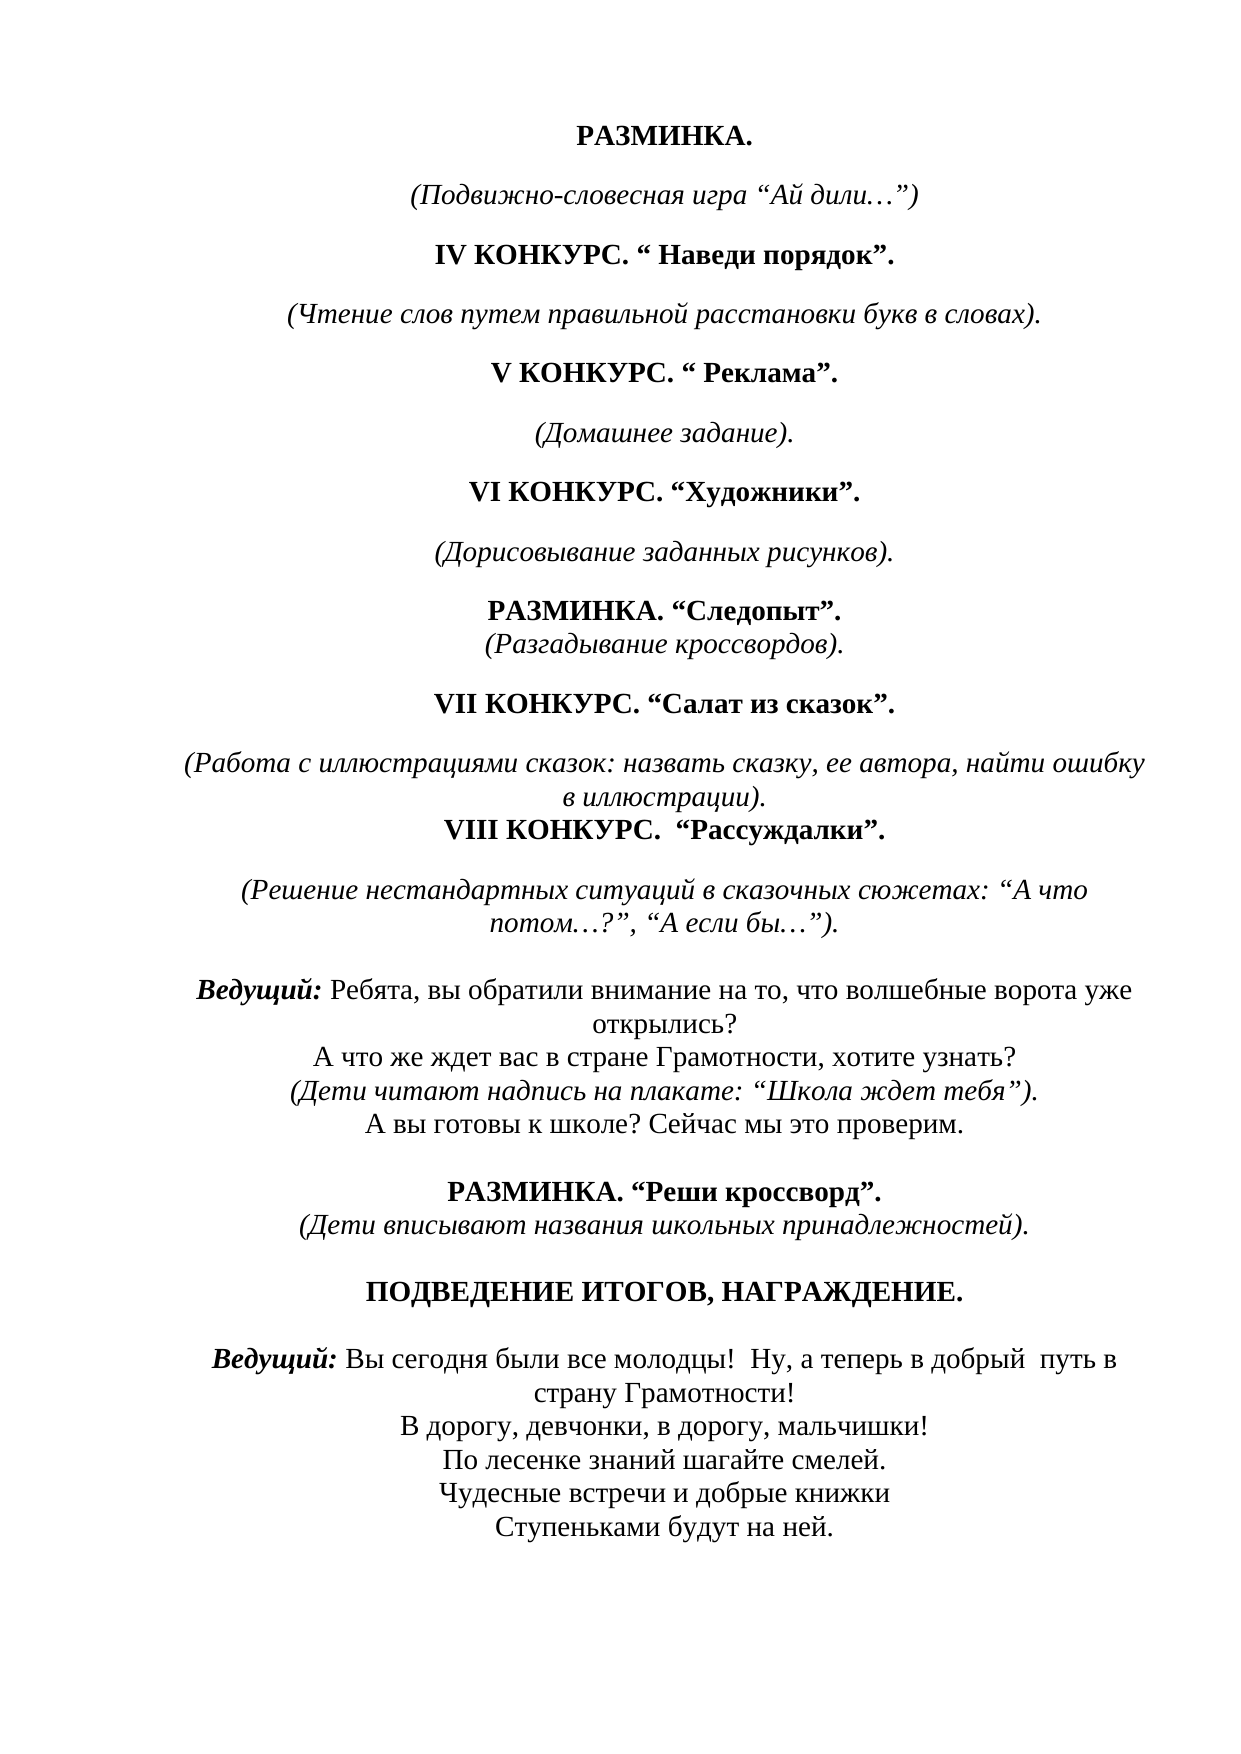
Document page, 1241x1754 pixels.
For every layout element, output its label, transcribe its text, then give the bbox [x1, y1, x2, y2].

text IV КОНКУРС. “ Наведи порядок”. [177, 237, 1152, 270]
text В дорогу, девчонки, в дорогу, мальчишки! [177, 1408, 1152, 1442]
text (Работа с иллюстрациями сказок: назвать сказку, ее автора, найти ошибку в иллюстрации). [177, 745, 1152, 812]
text (Разгадывание кроссвордов). [177, 627, 1152, 660]
text А что же ждет вас в стране Грамотности, хотите узнать? [177, 1039, 1152, 1073]
text VI КОНКУРС. “Художники”. [177, 474, 1152, 508]
text V КОНКУРС. “ Реклама”. [177, 356, 1152, 389]
text (Дети вписывают названия школьных принадлежностей). [177, 1207, 1152, 1241]
text ПОДВЕДЕНИЕ ИТОГОВ, НАГРАЖДЕНИЕ. [177, 1274, 1152, 1308]
text VII КОНКУРС. “Салат из сказок”. [177, 686, 1152, 719]
text Ступеньками будут на ней. [177, 1509, 1152, 1543]
text По лесенке знаний шагайте смелей. [177, 1442, 1152, 1476]
text Ведущий: Ребята, вы обратили внимание на то, что волшебные ворота уже открылись? [177, 972, 1152, 1039]
text (Чтение слов путем правильной расстановки букв в словах). [177, 296, 1152, 330]
text (Дети читают надпись на плакате: “Школа ждет тебя”). [177, 1073, 1152, 1107]
text Чудесные встречи и добрые книжки [177, 1476, 1152, 1509]
text А вы готовы к школе? Сейчас мы это проверим. [177, 1107, 1152, 1140]
text Ведущий: Вы сегодня были все молодцы! Ну, а теперь в добрый путь в страну Грамотности! [177, 1341, 1152, 1408]
text (Домашнее задание). [177, 415, 1152, 448]
text (Дорисовывание заданных рисунков). [177, 534, 1152, 567]
text РАЗМИНКА. [177, 118, 1152, 152]
text VIII КОНКУРС. “Рассуждалки”. [177, 812, 1152, 846]
text РАЗМИНКА. “Реши кроссворд”. [177, 1174, 1152, 1207]
text (Решение нестандартных ситуаций в сказочных сюжетах: “А что потом…?”, “А если бы…”). [177, 872, 1152, 939]
text (Подвижно-словесная игра “Ай дили…”) [177, 177, 1152, 211]
text РАЗМИНКА. “Следопыт”. [177, 593, 1152, 627]
